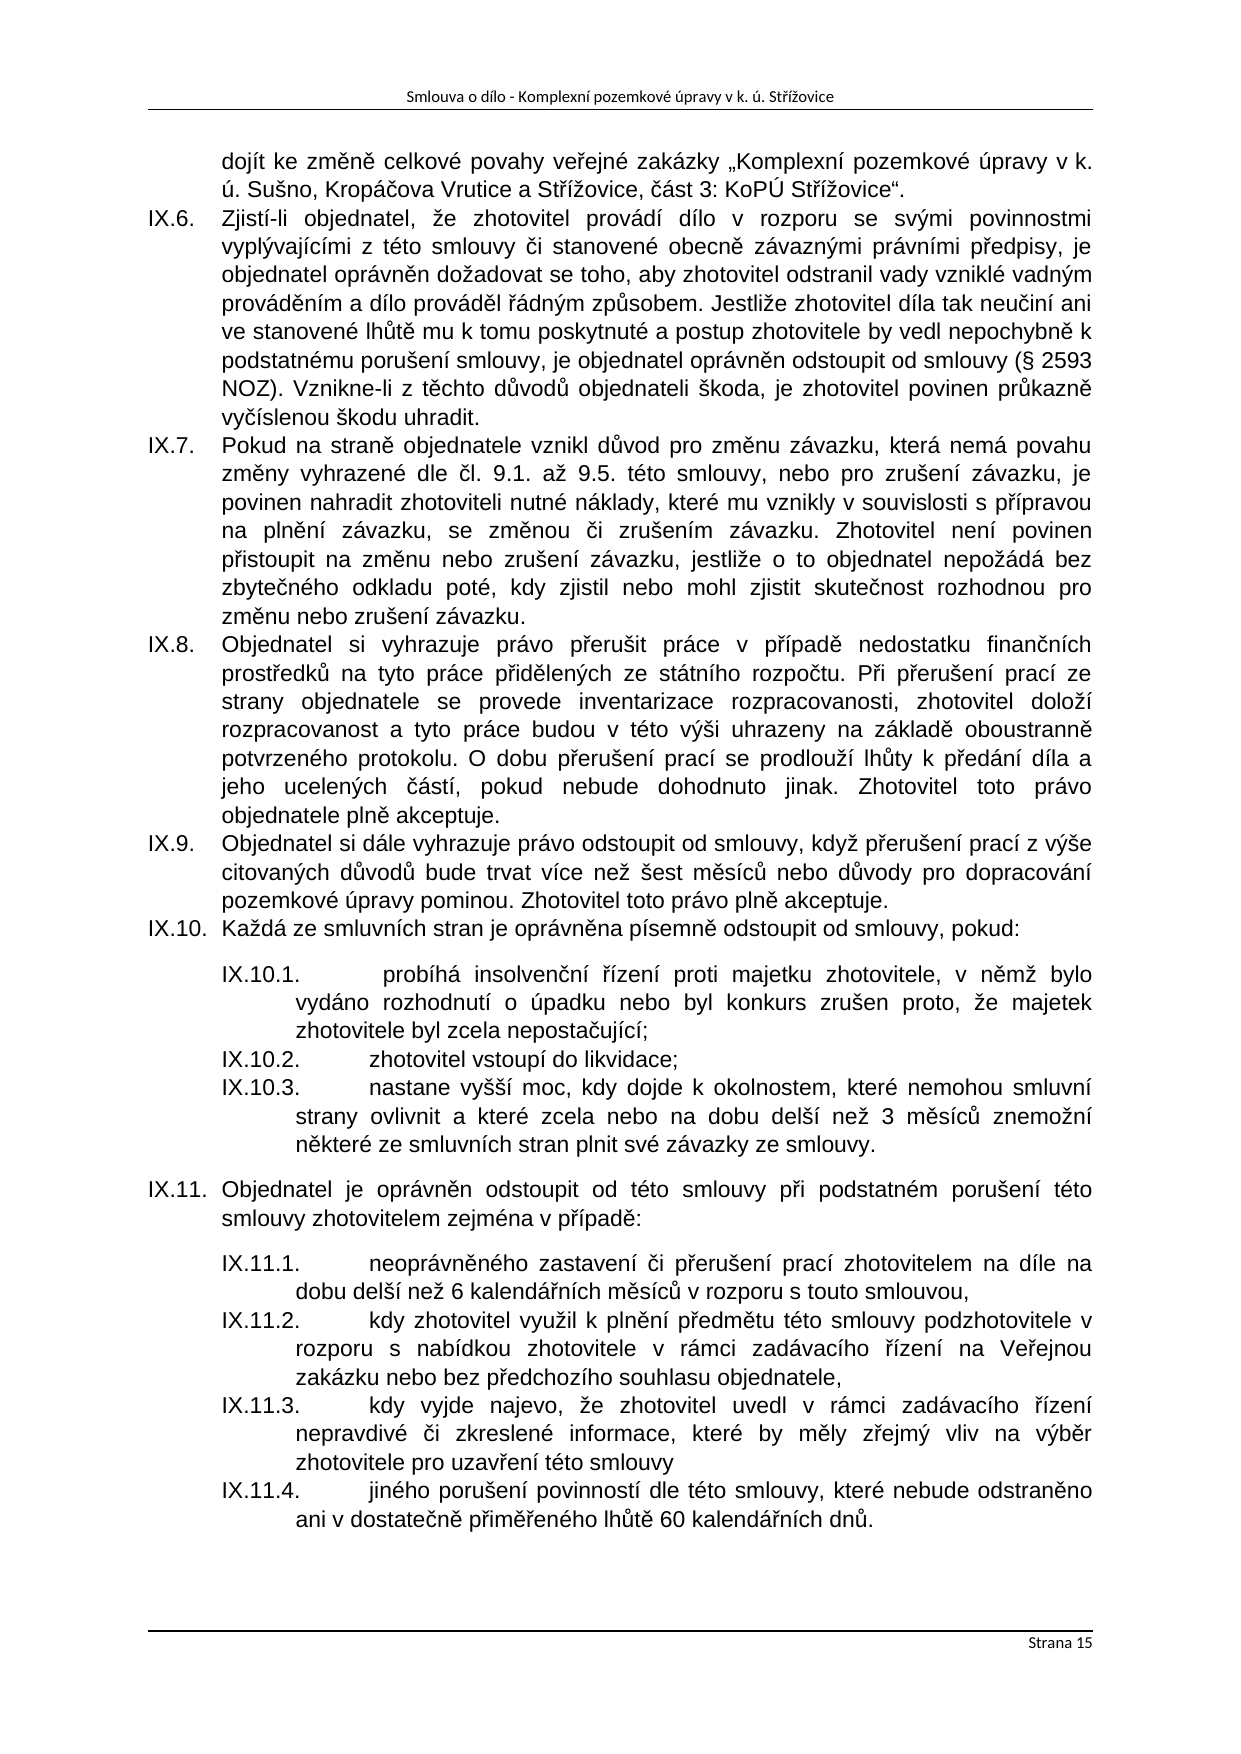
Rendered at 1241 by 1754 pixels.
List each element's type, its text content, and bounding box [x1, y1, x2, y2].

list Pokud na straně objednatele vznikl důvod pro změnu závazku, která nemá povahu změny vyhrazené dle čl. 9.1. až 9.5. této smlouvy, nebo pro zrušení závazku, je povinen nahradit zhotoviteli nutné náklady, které mu vznikly v souvislosti s přípravou na plnění závazku, se změnou či zrušením závazku. Zhotovitel není povinen přistoupit na změnu nebo zrušení závazku, jestliže o to objednatel nepožádá bez zbytečného odkladu poté, kdy zjistil nebo mohl zjistit skutečnost rozhodnou pro změnu nebo zrušení závazku. [148, 432, 1093, 629]
text nastane vyšší moc, kdy dojde k okolnostem, které nemohou smluvní strany ovlivnit a které zcela nebo na dobu delší než 3 měsíců znemožní některé ze smluvních stran plnit své závazky ze smlouvy. [221, 1074, 1093, 1157]
text jiného porušení povinností dle této smlouvy, které nebude odstraněno ani v dostatečně přiměřeného lhůtě 60 kalendářních dnů. [221, 1477, 1093, 1532]
text probíhá insolvenční řízení proti majetku zhotovitele, v němž bylo vydáno rozhodnutí o úpadku nebo byl konkurs zrušen proto, že majetek zhotovitele byl zcela nepostačující; [221, 961, 1093, 1044]
text kdy zhotovitel využil k plnění předmětu této smlouvy podzhotovitele v rozporu s nabídkou zhotovitele v rámci zadávacího řízení na Veřejnou zakázku nebo bez předchozího souhlasu objednatele, [221, 1307, 1093, 1390]
list Každá ze smluvních stran je oprávněna písemně odstoupit od smlouvy, pokud: [148, 915, 1093, 942]
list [148, 148, 1093, 202]
list Objednatel je oprávněn odstoupit od této smlouvy při podstatném porušení této smlouvy zhotovitelem zejména v případě: [148, 1176, 1093, 1231]
text zhotovitel vstoupí do likvidace; [221, 1046, 1093, 1072]
text neoprávněného zastavení či přerušení prací zhotovitelem na díle na dobu delší než 6 kalendářních měsíců v rozporu s touto smlouvou, [221, 1250, 1093, 1304]
list Objednatel si dále vyhrazuje právo odstoupit od smlouvy, když přerušení prací z výše citovaných důvodů bude trvat více než šest měsíců nebo důvody pro dopracování pozemkové úpravy pominou. Zhotovitel toto právo plně akceptuje. [148, 830, 1093, 913]
list Zjistí-li objednatel, že zhotovitel provádí dílo v rozporu se svými povinnostmi vyplývajícími z této smlouvy či stanovené obecně závaznými právními předpisy, je objednatel oprávněn dožadovat se toho, aby zhotovitel odstranil vady vzniklé vadným prováděním a dílo prováděl řádným způsobem. Jestliže zhotovitel díla tak neučiní ani ve stanovené lhůtě mu k tomu poskytnuté a postup zhotovitele by vedl nepochybně k podstatnému porušení smlouvy, je objednatel oprávněn odstoupit od smlouvy (§ 2593 NOZ). Vznikne-li z těchto důvodů objednateli škoda, je zhotovitel povinen průkazně vyčíslenou škodu uhradit. [148, 204, 1093, 430]
text kdy vyjde najevo, že zhotovitel uvedl v rámci zadávacího řízení nepravdivé či zkreslené informace, které by měly zřejmý vliv na výběr zhotovitele pro uzavření této smlouvy [221, 1392, 1093, 1475]
list Objednatel si vyhrazuje právo přerušit práce v případě nedostatku finančních prostředků na tyto práce přidělených ze státního rozpočtu. Při přerušení prací ze strany objednatele se provede inventarizace rozpracovanosti, zhotovitel doloží rozpracovanost a tyto práce budou v této výši uhrazeny na základě oboustranně potvrzeného protokolu. O dobu přerušení prací se prodlouží lhůty k předání díla a jeho ucelených částí, pokud nebude dohodnuto jinak. Zhotovitel toto právo objednatele plně akceptuje. [148, 631, 1093, 828]
